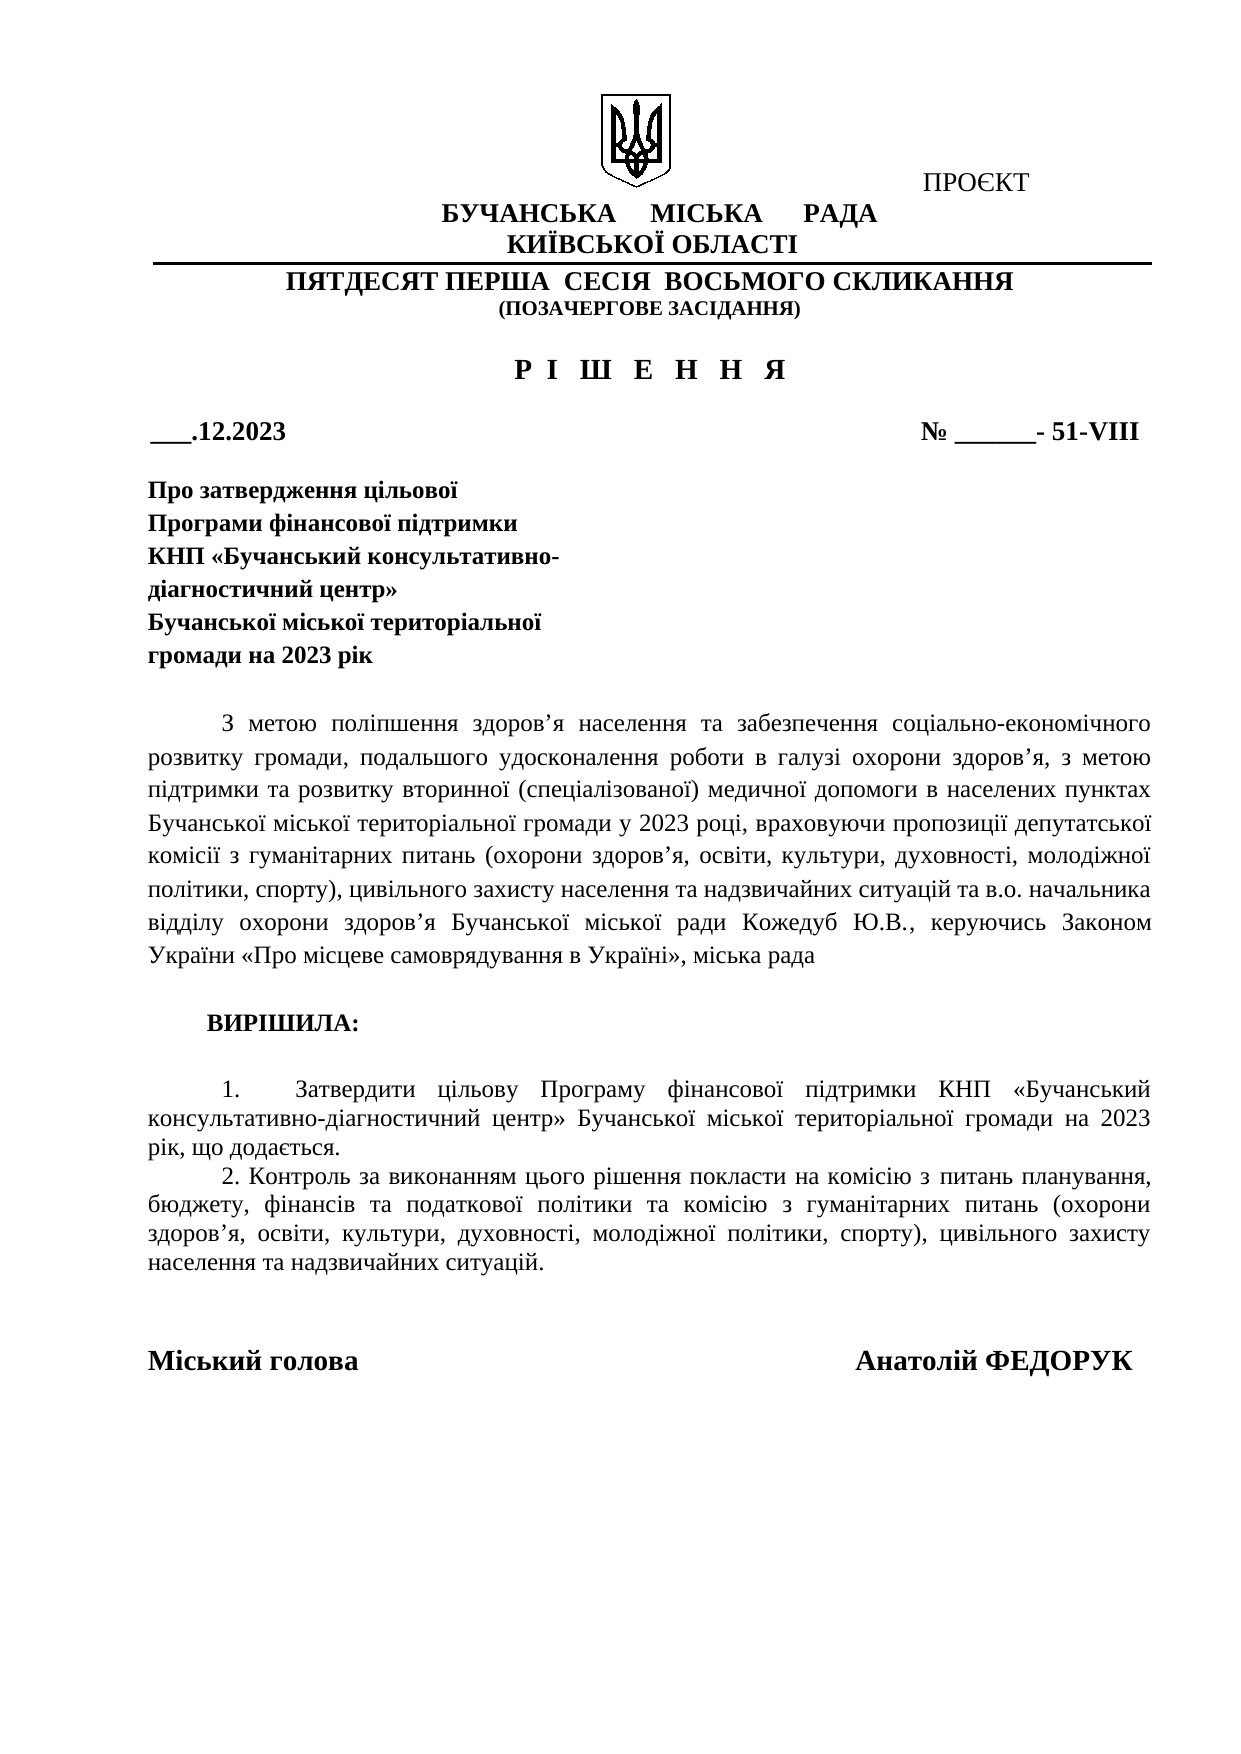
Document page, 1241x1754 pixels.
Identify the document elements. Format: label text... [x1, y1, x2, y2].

list Затвердити цільову Програму фінансової підтримки КНП «Бучанський консультативно-діагностичний центр» Бучанської міської територіальної громади на 2023 рік, що додається. [148, 1074, 1152, 1161]
text ВИРІШИЛА: [148, 1008, 1152, 1037]
text Міський голова Анатолій ФЕДОРУК [148, 1343, 1152, 1376]
text ___.12.2023 № ______- 51-VІІІ [103, 415, 1152, 446]
text КНП «Бучанський консультативно- [148, 541, 1152, 569]
text КИЇВСЬКОЇ ОБЛАСТІ [153, 229, 1152, 262]
text Про затвердження цільової [148, 475, 1152, 503]
text діагностичний центр» [148, 574, 1152, 602]
text ПРОЄКТ [148, 88, 1152, 197]
text ПЯТДЕСЯТ ПЕРША СЕСІЯ ВОСЬМОГО СКЛИКАННЯ [148, 265, 1152, 296]
text БУЧАНСЬКА МІСЬКА РАДА [148, 197, 1152, 229]
text (ПОЗАЧЕРГОВЕ ЗАСІДАННЯ) [148, 296, 1152, 320]
text громади на 2023 рік [148, 640, 1152, 668]
text Бучанської міської територіальної [148, 607, 1152, 636]
text Р І Ш Е Н Н Я [148, 352, 1152, 386]
text Програми фінансової підтримки [148, 508, 1152, 536]
text 2. Контроль за виконанням цього рішення покласти на комісію з питань планування, бюджету, фінансів та податкової політики та комісію з гуманітарних питань (охорони здоров’я, освіти, культури, духовності, молодіжної політики, спорту), цивільного захисту населення та надзвичайних ситуацій. [148, 1161, 1152, 1276]
text З метою поліпшення здоров’я населення та забезпечення соціально-економічного розвитку громади, подальшого удосконалення роботи в галузі охорони здоров’я, з метою підтримки та розвитку вторинної (спеціалізованої) медичної допомоги в населених пунктах Бучанської міської територіальної громади у 2023 році, враховуючи пропозиції депутатської комісії з гуманітарних питань (охорони здоров’я, освіти, культури, духовності, молодіжної політики, спорту), цивільного захисту населення та надзвичайних ситуацій та в.о. начальника відділу охорони здоров’я Бучанської міської ради Кожедуб Ю.В., керуючись Законом України «Про місцеве самоврядування в Україні», міська рада [148, 708, 1152, 968]
